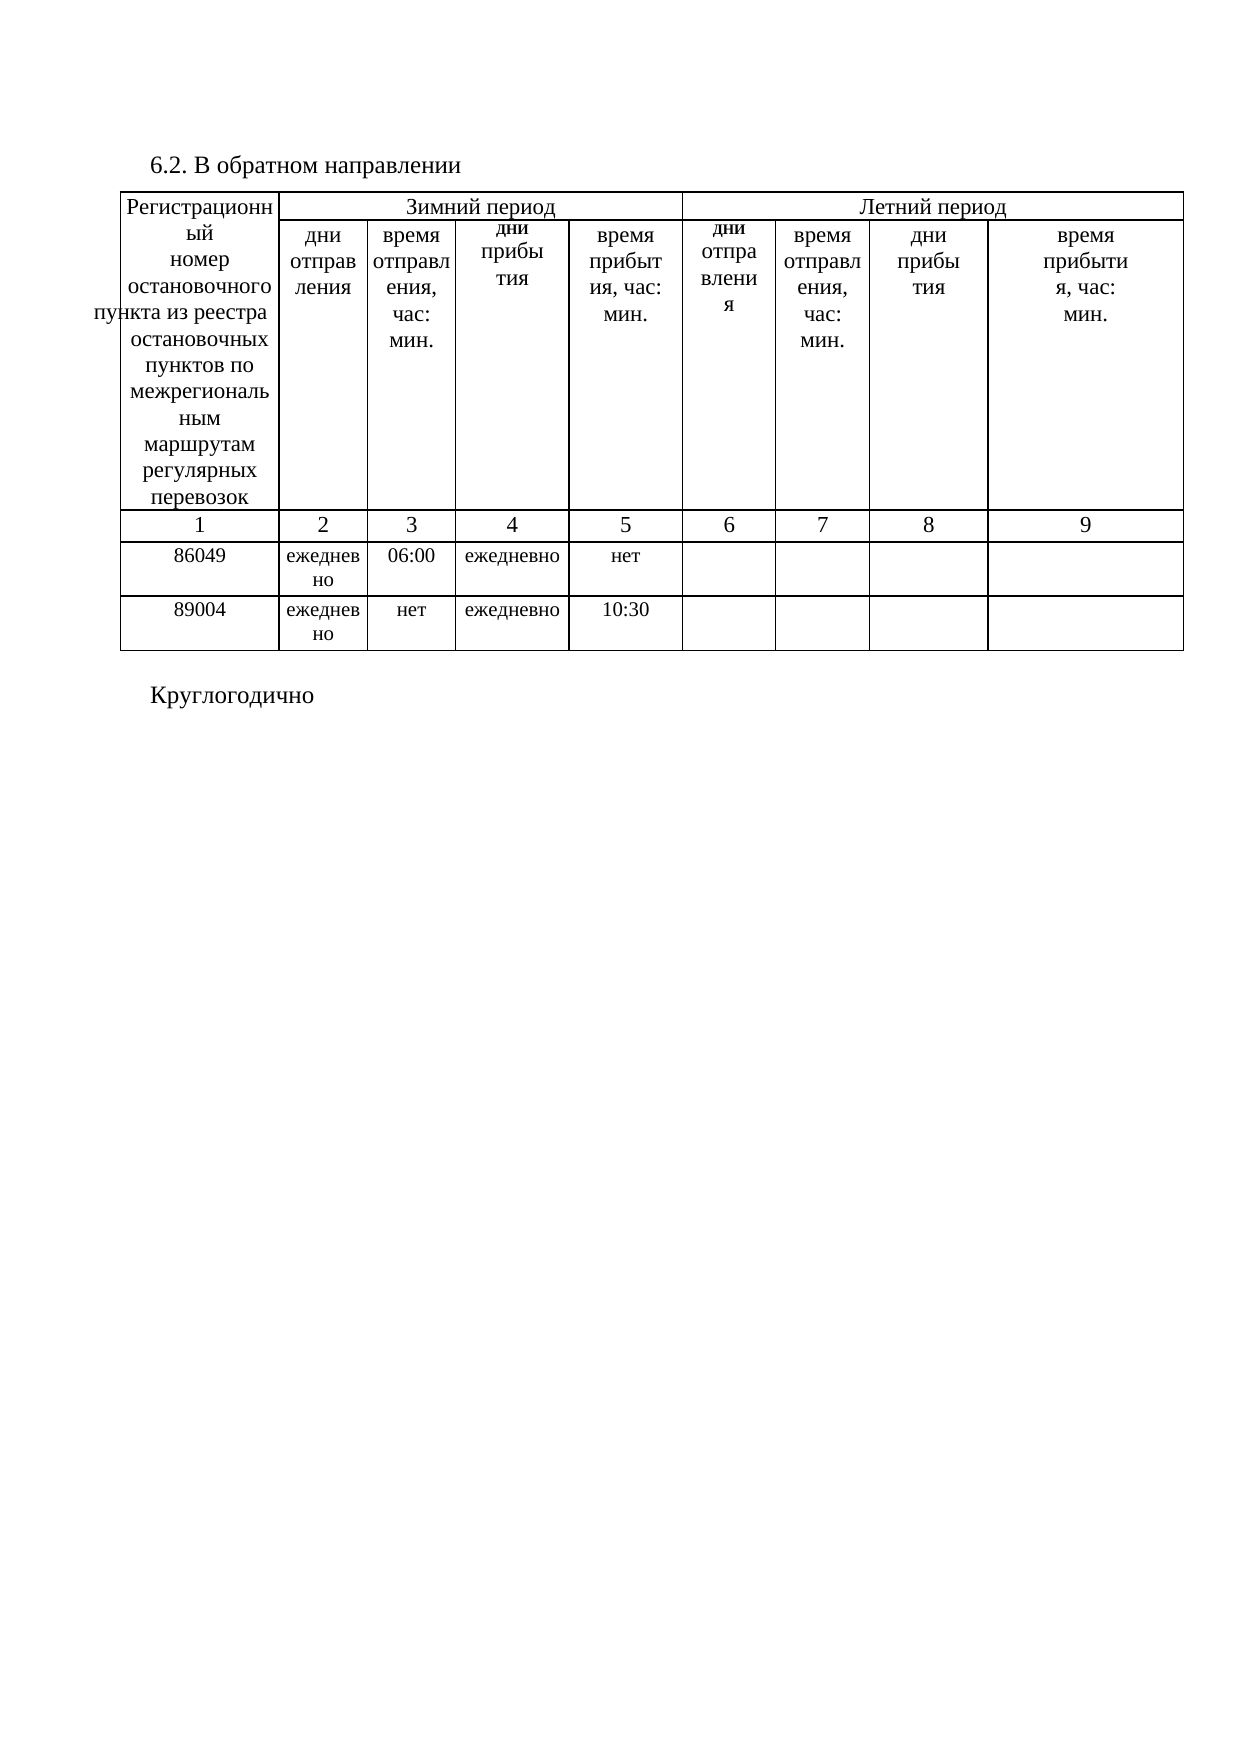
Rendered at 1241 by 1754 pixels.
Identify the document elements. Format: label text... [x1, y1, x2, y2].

table_cell 06:00 [368, 543, 455, 595]
table_header Зимний период [280, 193, 682, 219]
table_cell время прибыти я, час: мин. [989, 221, 1183, 509]
table_cell 5 [570, 511, 682, 541]
table_cell 3 [368, 511, 455, 541]
text 6.2. В обратном направлении [150, 150, 1090, 179]
table_cell 1 [121, 511, 278, 541]
table_cell [683, 543, 775, 595]
table_cell ежедневно [280, 597, 367, 650]
table_cell 4 [456, 511, 568, 541]
table_cell нет [570, 543, 682, 595]
table_header Летний период [683, 193, 1183, 219]
table_cell 10:30 [570, 597, 682, 650]
table_cell ежедневно [456, 597, 568, 650]
table_cell дни прибы тия [870, 221, 987, 509]
table_cell 2 [280, 511, 367, 541]
table_cell ДНИ прибы тия [456, 221, 568, 509]
table_cell [776, 597, 869, 650]
table_cell время прибыт ия, час: мин. [570, 221, 682, 509]
table_cell 89004 [121, 597, 278, 650]
table_cell 6 [683, 511, 775, 541]
table_cell 7 [776, 511, 869, 541]
table_cell [776, 543, 869, 595]
table_cell ежедневно [280, 543, 367, 595]
table_cell ДНИ отпра влени я [683, 221, 775, 509]
table_cell 9 [989, 511, 1183, 541]
text Круглогодично [150, 680, 1090, 709]
table_cell [989, 597, 1183, 650]
table_cell 8 [870, 511, 987, 541]
table_cell [989, 543, 1183, 595]
table_header Регистрационный номер остановочного пункта из реестра остановочных пунктов по межрегиональным маршрутам регулярных перевозок [121, 193, 278, 509]
table_cell ежедневно [456, 543, 568, 595]
table_cell нет [368, 597, 455, 650]
table_cell время отправл ения, час: мин. [368, 221, 455, 509]
table_cell [870, 597, 987, 650]
table_cell дни отправ ления [280, 221, 367, 509]
table_cell [683, 597, 775, 650]
table_cell [870, 543, 987, 595]
table_cell время отправл ения, час: мин. [776, 221, 869, 509]
table_cell 86049 [121, 543, 278, 595]
